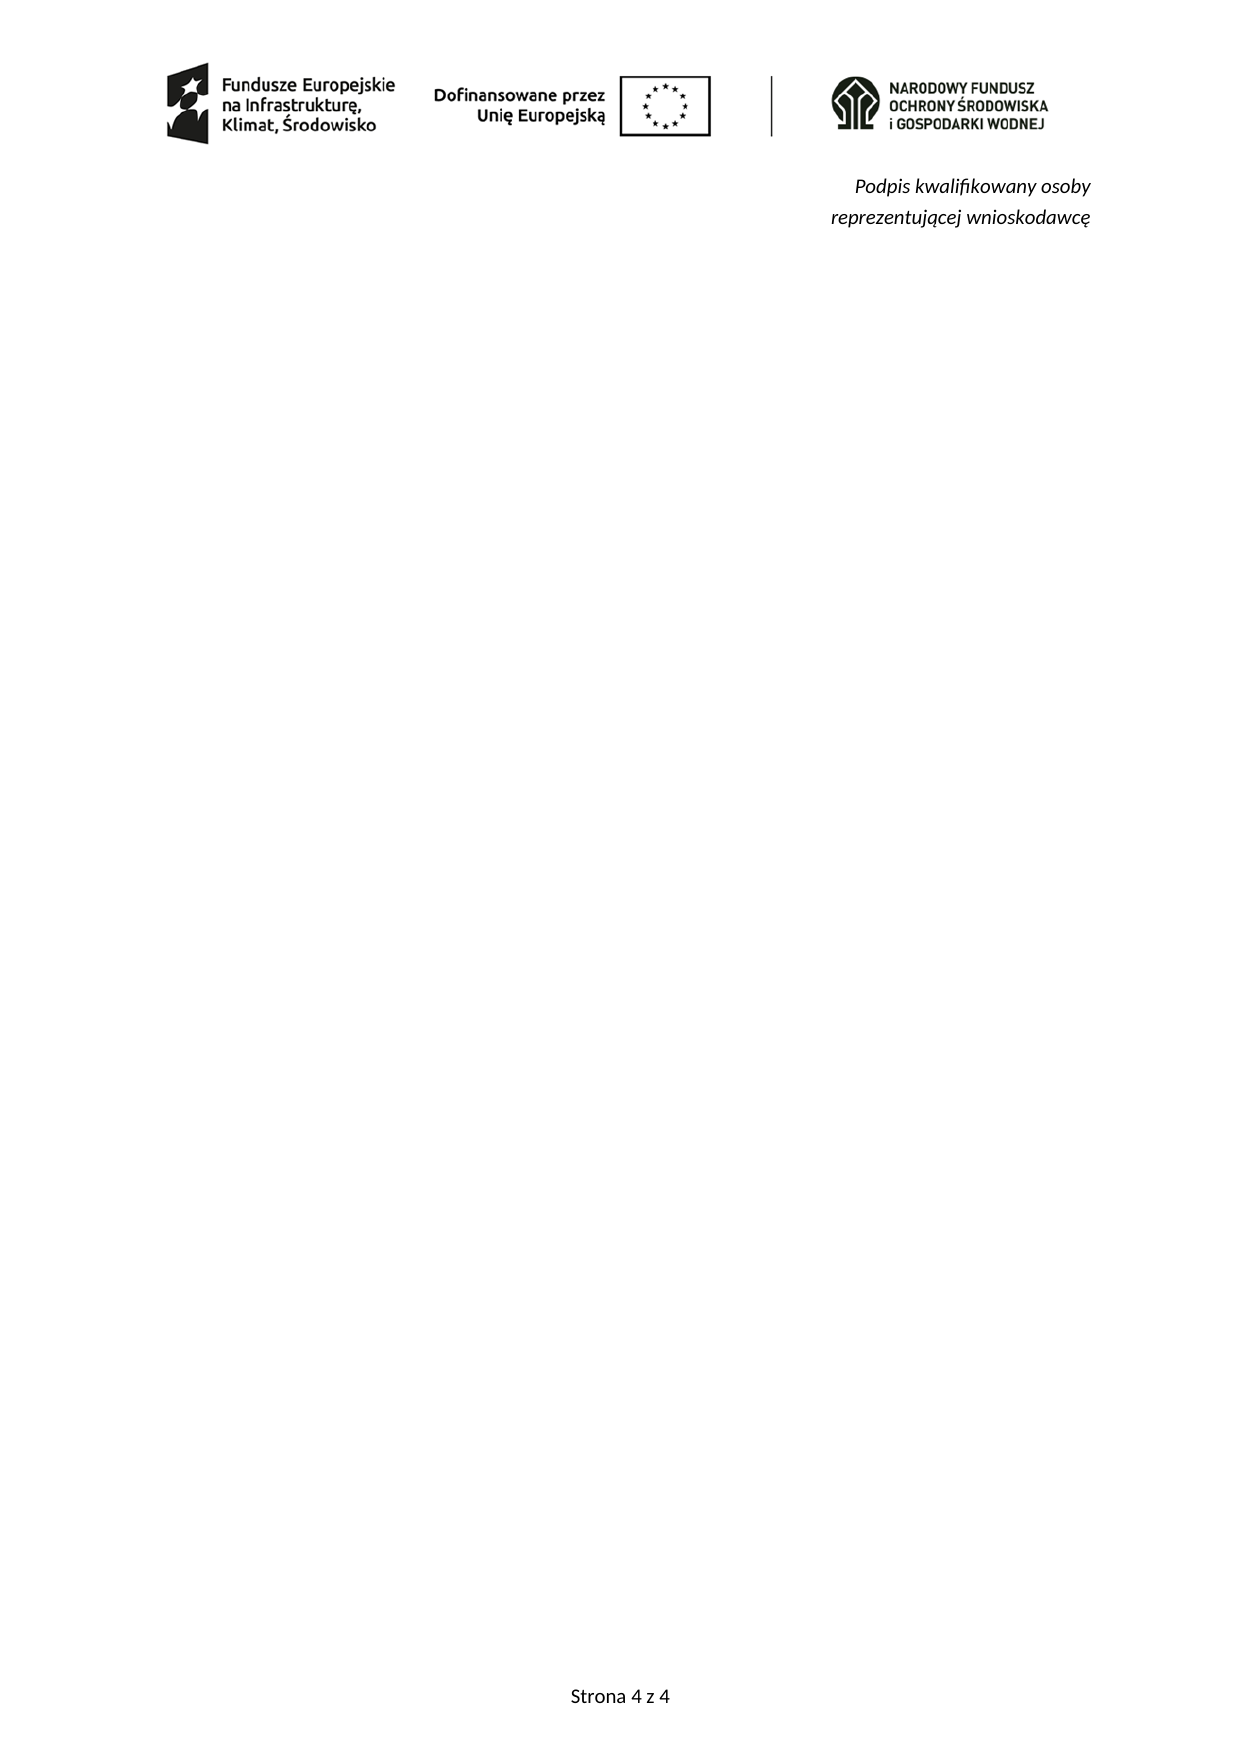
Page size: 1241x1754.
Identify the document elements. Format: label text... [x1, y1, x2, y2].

picture [147, 42, 1092, 164]
text Podpis kwalifikowany osoby reprezentującej wnioskodawcę [723, 174, 1093, 229]
